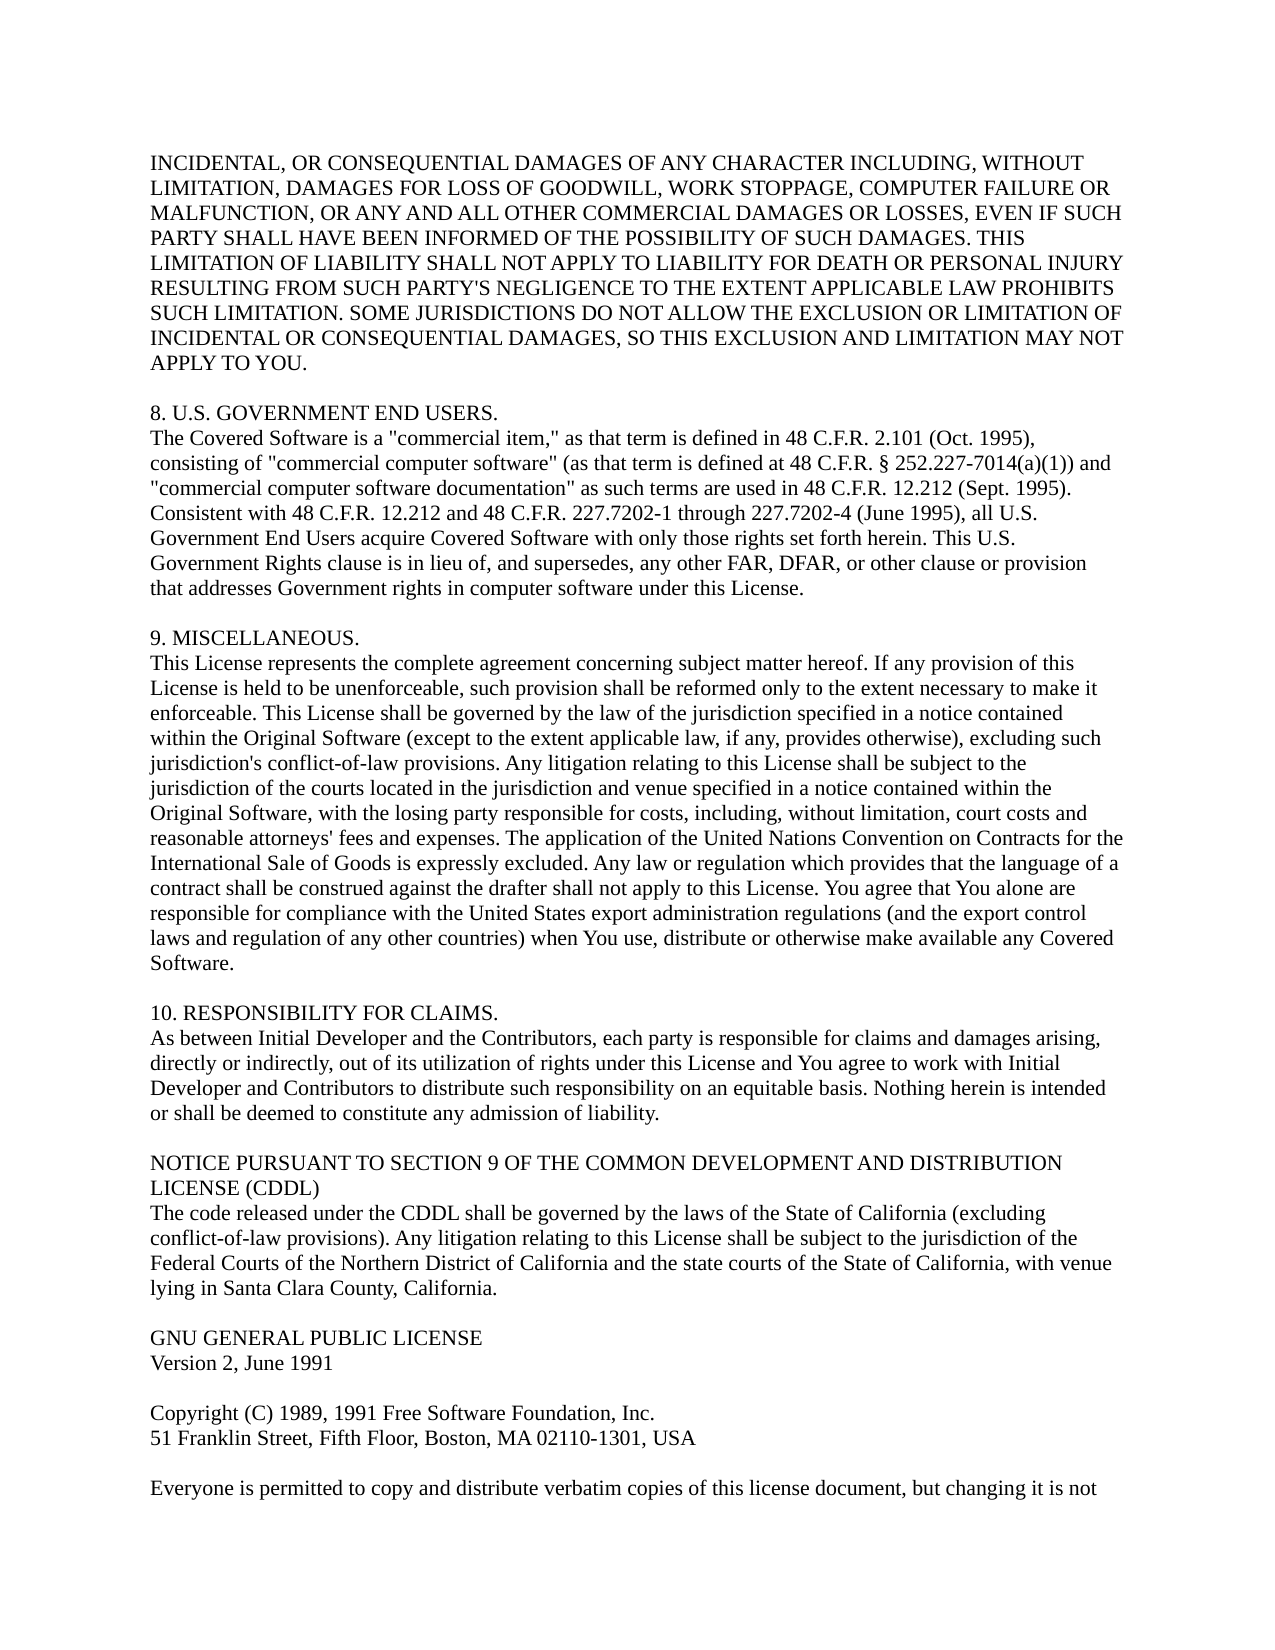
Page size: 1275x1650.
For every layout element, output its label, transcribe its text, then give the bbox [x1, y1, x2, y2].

text 9. MISCELLANEOUS. [150, 625, 1125, 650]
text Version 2, June 1991 [150, 1350, 1125, 1375]
text NOTICE PURSUANT TO SECTION 9 OF THE COMMON DEVELOPMENT AND DISTRIBUTION LICENSE (CDDL) [150, 1150, 1125, 1200]
text The code released under the CDDL shall be governed by the laws of the State of California (excluding conflict-of-law provisions). Any litigation relating to this License shall be subject to the jurisdiction of the Federal Courts of the Northern District of California and the state courts of the State of California, with venue lying in Santa Clara County, California. [150, 1200, 1125, 1300]
text GNU GENERAL PUBLIC LICENSE [150, 1325, 1125, 1350]
text This License represents the complete agreement concerning subject matter hereof. If any provision of this License is held to be unenforceable, such provision shall be reformed only to the extent necessary to make it enforceable. This License shall be governed by the law of the jurisdiction specified in a notice contained within the Original Software (except to the extent applicable law, if any, provides otherwise), excluding such jurisdiction's conflict-of-law provisions. Any litigation relating to this License shall be subject to the jurisdiction of the courts located in the jurisdiction and venue specified in a notice contained within the Original Software, with the losing party responsible for costs, including, without limitation, court costs and reasonable attorneys' fees and expenses. The application of the United Nations Convention on Contracts for the International Sale of Goods is expressly excluded. Any law or regulation which provides that the language of a contract shall be construed against the drafter shall not apply to this License. You agree that You alone are responsible for compliance with the United States export administration regulations (and the export control laws and regulation of any other countries) when You use, distribute or otherwise make available any Covered Software. [150, 650, 1125, 975]
text 51 Franklin Street, Fifth Floor, Boston, MA 02110-1301, USA [150, 1425, 1125, 1450]
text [150, 1475, 1125, 1500]
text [150, 150, 1125, 375]
text 10. RESPONSIBILITY FOR CLAIMS. [150, 1000, 1125, 1025]
text As between Initial Developer and the Contributors, each party is responsible for claims and damages arising, directly or indirectly, out of its utilization of rights under this License and You agree to work with Initial Developer and Contributors to distribute such responsibility on an equitable basis. Nothing herein is intended or shall be deemed to constitute any admission of liability. [150, 1025, 1125, 1125]
text The Covered Software is a "commercial item," as that term is defined in 48 C.F.R. 2.101 (Oct. 1995), consisting of "commercial computer software" (as that term is defined at 48 C.F.R. § 252.227-7014(a)(1)) and "commercial computer software documentation" as such terms are used in 48 C.F.R. 12.212 (Sept. 1995). Consistent with 48 C.F.R. 12.212 and 48 C.F.R. 227.7202-1 through 227.7202-4 (June 1995), all U.S. Government End Users acquire Covered Software with only those rights set forth herein. This U.S. Government Rights clause is in lieu of, and supersedes, any other FAR, DFAR, or other clause or provision that addresses Government rights in computer software under this License. [150, 425, 1125, 600]
text 8. U.S. GOVERNMENT END USERS. [150, 400, 1125, 425]
text Copyright (C) 1989, 1991 Free Software Foundation, Inc. [150, 1400, 1125, 1425]
